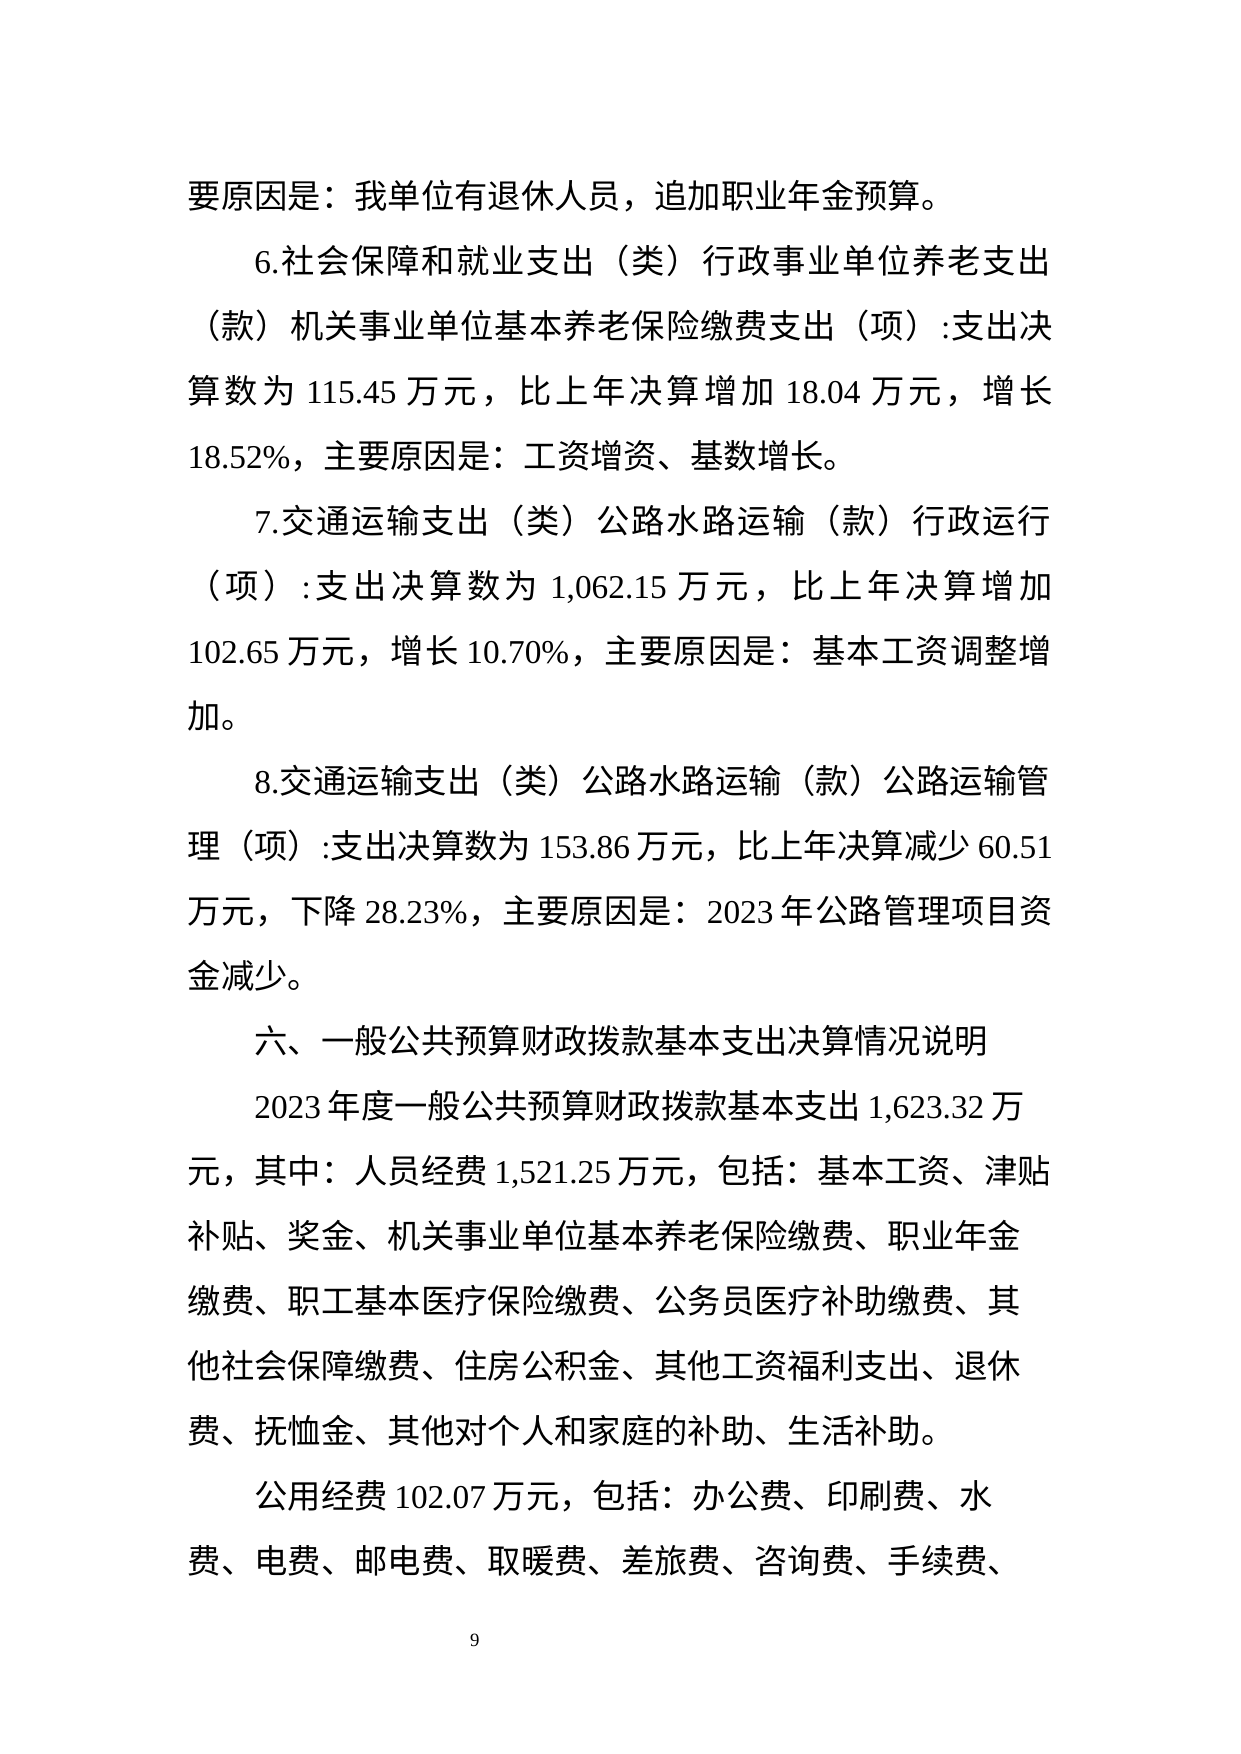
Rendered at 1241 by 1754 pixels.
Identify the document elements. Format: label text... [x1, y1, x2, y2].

text 六、一般公共预算财政拨款基本支出决算情况说明 [187, 1007, 1053, 1072]
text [187, 1462, 1053, 1592]
text 8.交通运输支出（类）公路水路运输（款）公路运输管理（项）:支出决算数为153.86万元，比上年决算减少60.51万元，下降28.23%，主要原因是：2023年公路管理项目资金减少。 [187, 747, 1053, 1007]
text 6.社会保障和就业支出（类）行政事业单位养老支出（款）机关事业单位基本养老保险缴费支出（项）:支出决算数为115.45万元，比上年决算增加18.04万元，增长18.52%，主要原因是：工资增资、基数增长。 [187, 227, 1053, 487]
text 2023年度一般公共预算财政拨款基本支出1,623.32万元，其中：人员经费1,521.25万元，包括：基本工资、津贴补贴、奖金、机关事业单位基本养老保险缴费、职业年金缴费、职工基本医疗保险缴费、公务员医疗补助缴费、其他社会保障缴费、住房公积金、其他工资福利支出、退休费、抚恤金、其他对个人和家庭的补助、生活补助。 [187, 1072, 1053, 1462]
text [187, 162, 1053, 227]
text 7.交通运输支出（类）公路水路运输（款）行政运行（项）:支出决算数为1,062.15万元，比上年决算增加102.65万元，增长10.70%，主要原因是：基本工资调整增加。 [187, 487, 1053, 747]
